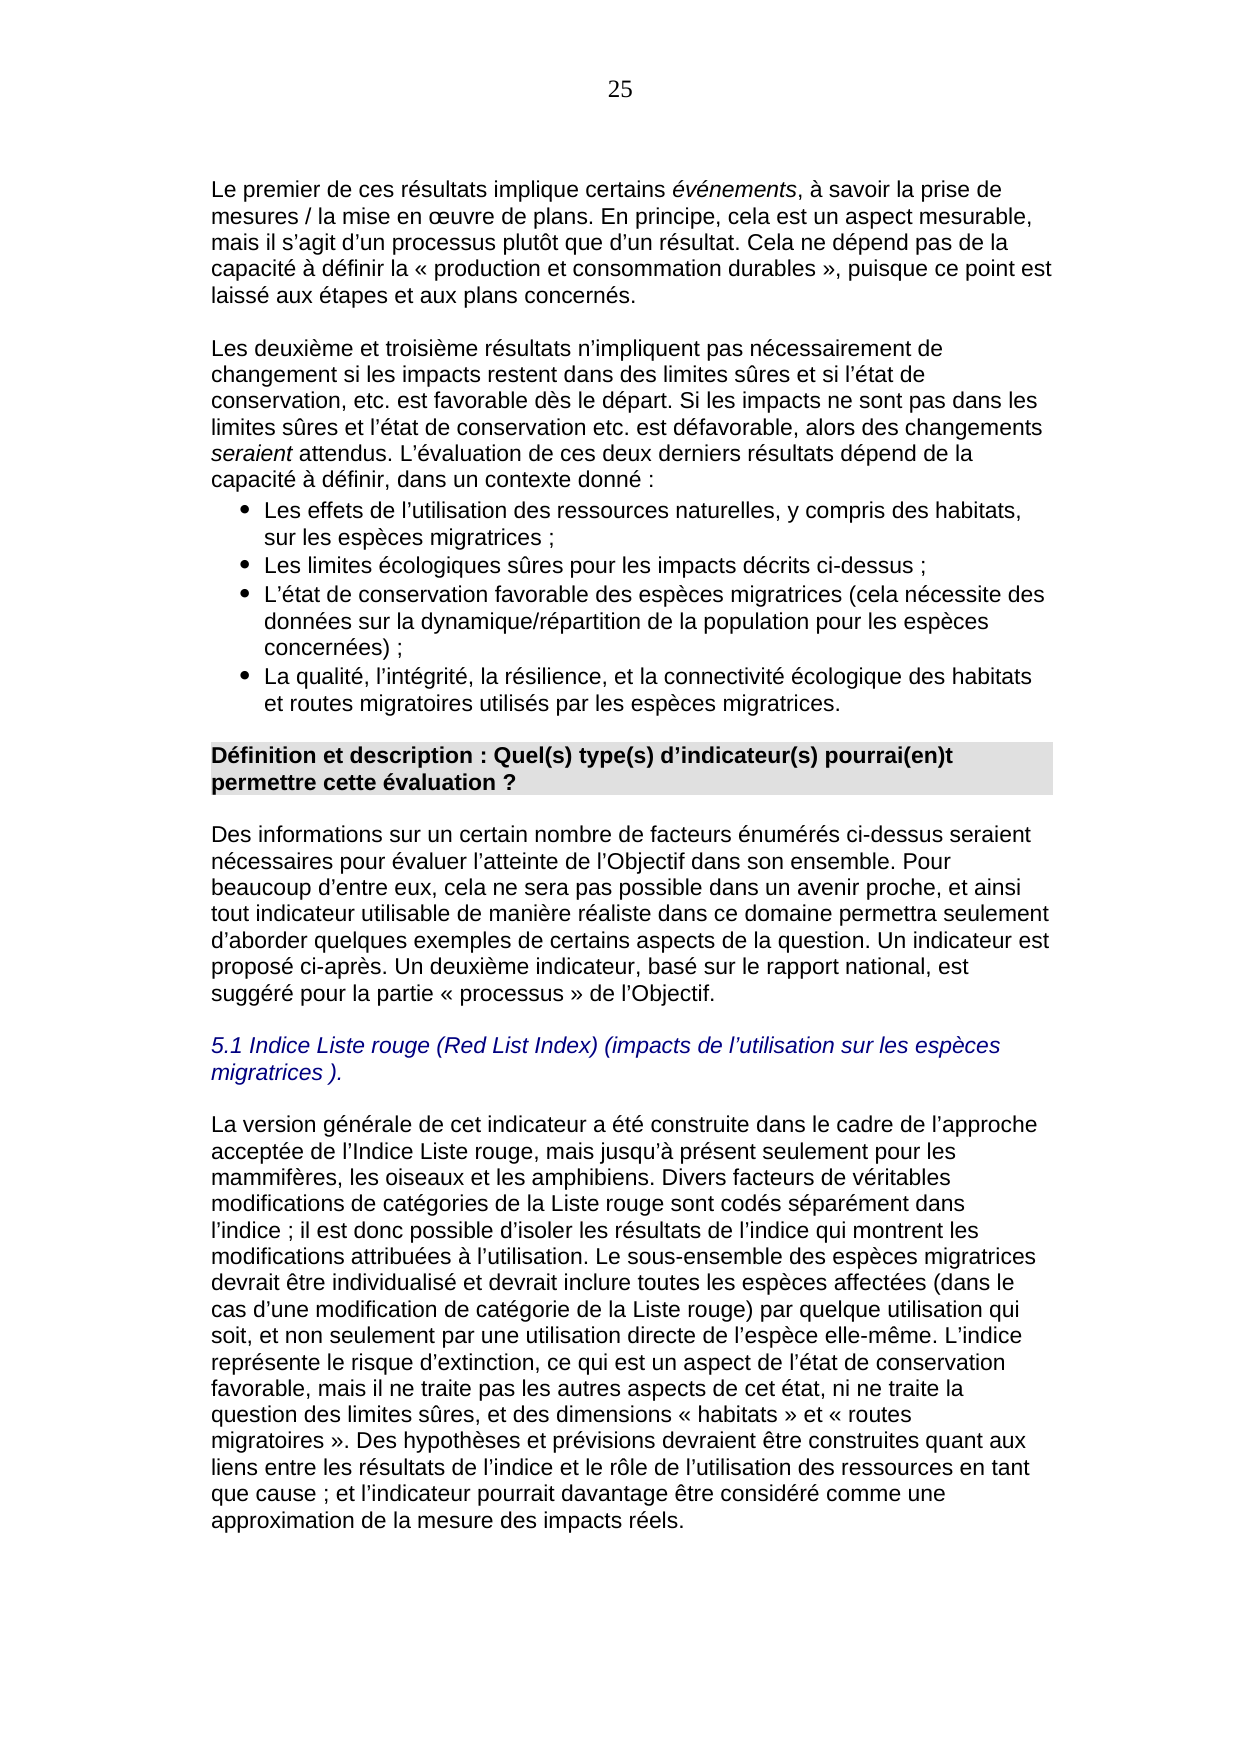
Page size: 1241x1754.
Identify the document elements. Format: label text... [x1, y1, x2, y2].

text 5.1 Indice Liste rouge (Red List Index) (impacts de l’utilisation sur les espèces migratrices ). [211, 1032, 1053, 1085]
text Les deuxième et troisième résultats n’impliquent pas nécessairement de changement si les impacts restent dans des limites sûres et si l’état de conservation, etc. est favorable dès le départ. Si les impacts ne sont pas dans les limites sûres et l’état de conservation etc. est défavorable, alors des changements seraient attendus. L’évaluation de ces deux derniers résultats dépend de la capacité à définir, dans un contexte donné : [211, 334, 1053, 493]
list Les limites écologiques sûres pour les impacts décrits ci-dessus ; [240, 552, 1053, 579]
text Le premier de ces résultats implique certains événements, à savoir la prise de mesures / la mise en œuvre de plans. En principe, cela est un aspect mesurable, mais il s’agit d’un processus plutôt que d’un résultat. Cela ne dépend pas de la capacité à définir la « production et consommation durables », puisque ce point est laissé aux étapes et aux plans concernés. [211, 176, 1053, 308]
text Des informations sur un certain nombre de facteurs énumérés ci-dessus seraient nécessaires pour évaluer l’atteinte de l’Objectif dans son ensemble. Pour beaucoup d’entre eux, cela ne sera pas possible dans un avenir proche, et ainsi tout indicateur utilisable de manière réaliste dans ce domaine permettra seulement d’aborder quelques exemples de certains aspects de la question. Un indicateur est proposé ci-après. Un deuxième indicateur, basé sur le rapport national, est suggéré pour la partie « processus » de l’Objectif. [211, 821, 1053, 1006]
text La version générale de cet indicateur a été construite dans le cadre de l’approche acceptée de l’Indice Liste rouge, mais jusqu’à présent seulement pour les mammifères, les oiseaux et les amphibiens. Divers facteurs de véritables modifications de catégories de la Liste rouge sont codés séparément dans l’indice ; il est donc possible d’isoler les résultats de l’indice qui montrent les modifications attribuées à l’utilisation. Le sous-ensemble des espèces migratrices devrait être individualisé et devrait inclure toutes les espèces affectées (dans le cas d’une modification de catégorie de la Liste rouge) par quelque utilisation qui soit, et non seulement par une utilisation directe de l’espèce elle-même. L’indice représente le risque d’extinction, ce qui est un aspect de l’état de conservation favorable, mais il ne traite pas les autres aspects de cet état, ni ne traite la question des limites sûres, et des dimensions « habitats » et « routes migratoires ». Des hypothèses et prévisions devraient être construites quant aux liens entre les résultats de l’indice et le rôle de l’utilisation des ressources en tant que cause ; et l’indicateur pourrait davantage être considéré comme une approximation de la mesure des impacts réels. [211, 1111, 1053, 1533]
list L’état de conservation favorable des espèces migratrices (cela nécessite des données sur la dynamique/répartition de la population pour les espèces concernées) ; [240, 581, 1053, 661]
list Les effets de l’utilisation des ressources naturelles, y compris des habitats, sur les espèces migratrices ; [240, 497, 1053, 550]
list La qualité, l’intégrité, la résilience, et la connectivité écologique des habitats et routes migratoires utilisés par les espèces migratrices. [240, 663, 1053, 716]
text Définition et description : Quel(s) type(s) d’indicateur(s) pourrai(en)t permettre cette évaluation ? [211, 742, 1053, 795]
